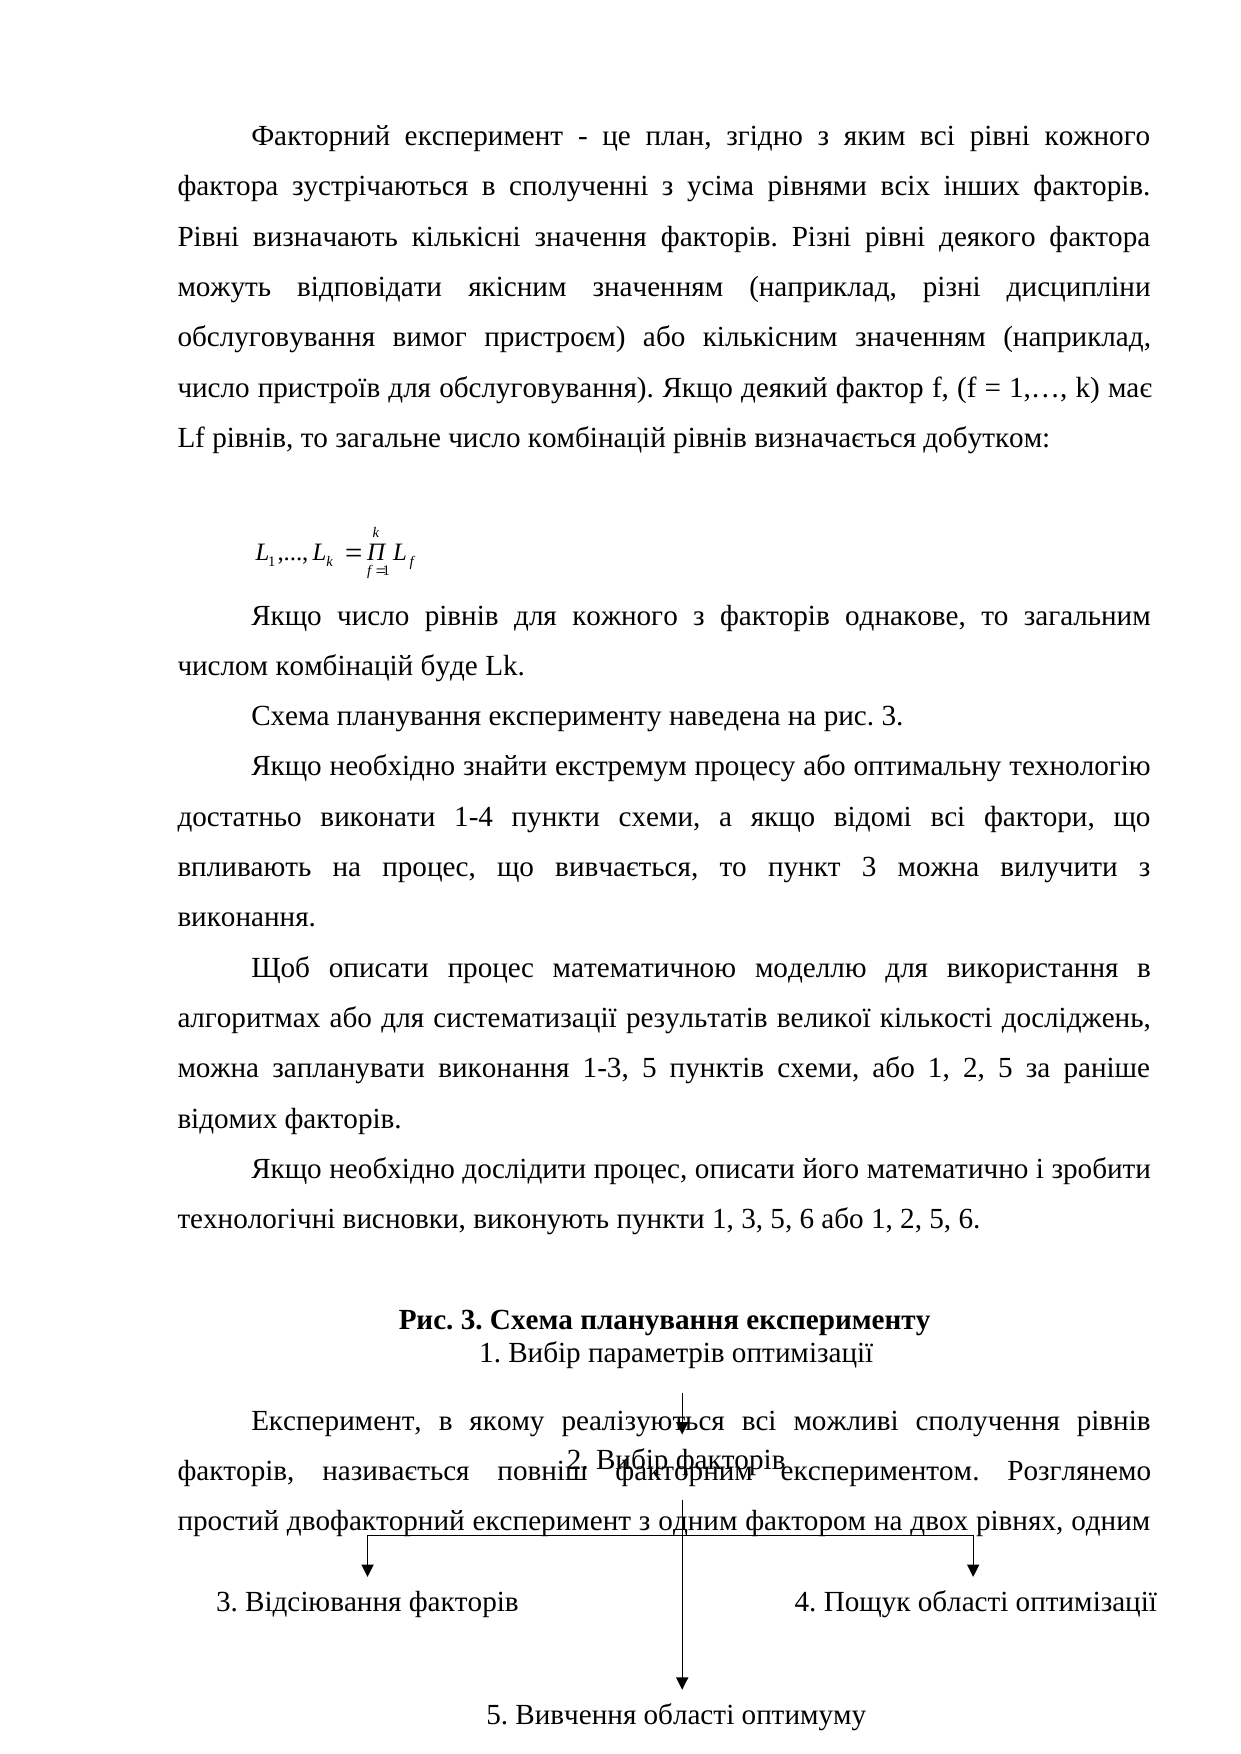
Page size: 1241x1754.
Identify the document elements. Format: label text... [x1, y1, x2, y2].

text Факторний експеримент - це план, згідно з яким всі рівні кожного фактора зустрічаються в сполученні з усіма рівнями всіх інших факторів. Рівні визначають кількісні значення факторів. Різні рівні деякого фактора можуть відповідати якісним значенням (наприклад, різні дисципліни обслуговування вимог пристроєм) або кількісним значенням (наприклад, число пристроїв для обслуговування). Якщо деякий фактор f, (f = 1,…, k) має Lf рівнів, то загальне число комбінацій рівнів визначається добутком: [177, 118, 1152, 453]
text Якщо необхідно дослідити процес, описати його математично і зробити технологічні висновки, виконують пункти 1, 3, 5, 6 або 1, 2, 5, 6. [177, 1151, 1152, 1235]
text Щоб описати процес математичною моделлю для використання в алгоритмах або для систематизації результатів великої кількості досліджень, можна запланувати виконання 1-3, 5 пунктів схеми, або 1, 2, 5 за раніше відомих факторів. [177, 950, 1152, 1134]
text Схема планування експерименту наведена на рис. 3. [177, 698, 1152, 732]
text Якщо число рівнів для кожного з факторів однакове, то загальним числом комбінацій буде Lk. [177, 598, 1152, 681]
text Якщо необхідно знайти екстремум процесу або оптимальну технологію достатньо виконати 1-4 пункти схеми, а якщо відомі всі фактори, що впливають на процес, що вивчається, то пункт 3 можна вилучити з виконання. [177, 748, 1152, 933]
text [177, 1403, 1152, 1537]
text Рис. 3. Схема планування експерименту [177, 1302, 1152, 1336]
